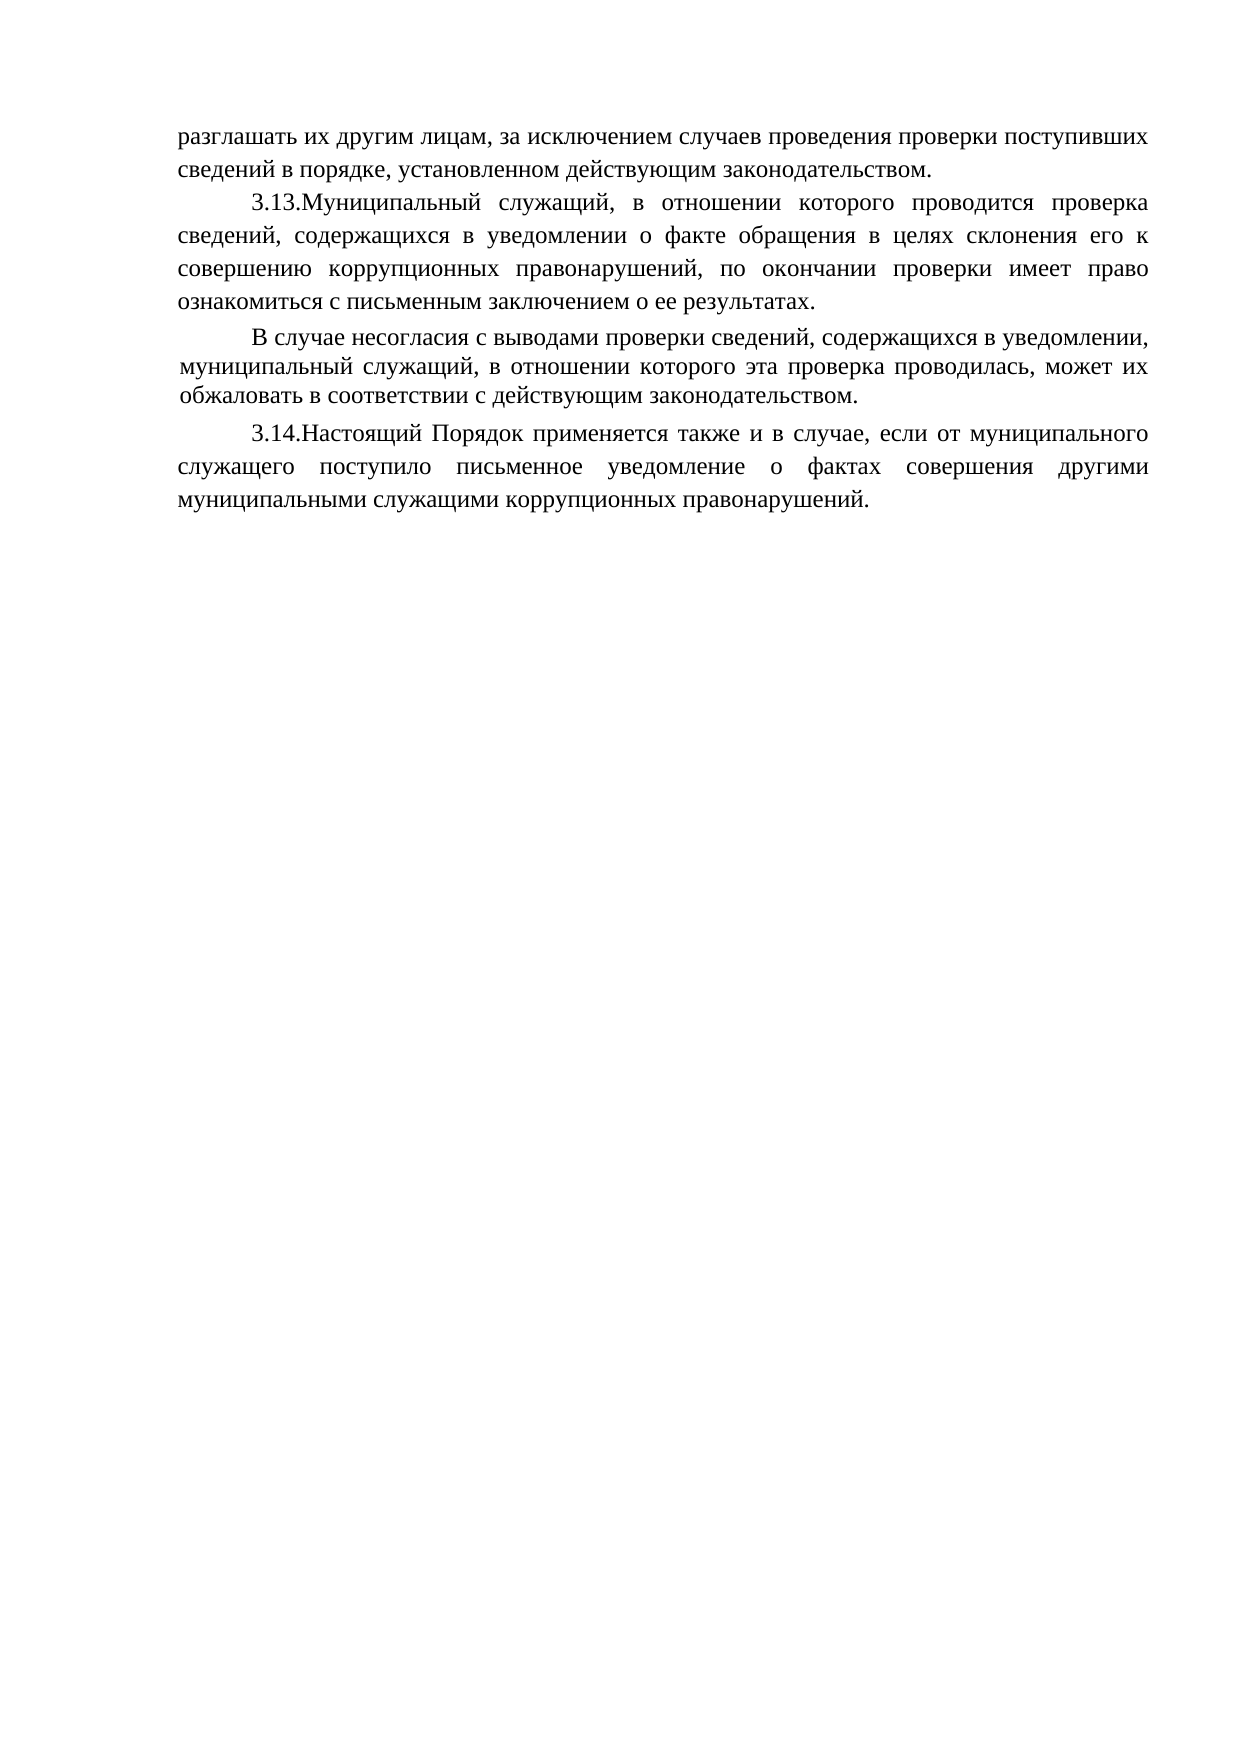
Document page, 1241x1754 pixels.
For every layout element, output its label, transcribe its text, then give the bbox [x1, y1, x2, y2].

text 3.13.Муниципальный служащий, в отношении которого проводится проверка сведений, содержащихся в уведомлении о факте обращения в целях склонения его к совершению коррупционных правонарушений, по окончании проверки имеет право ознакомиться с письменным заключением о ее результатах. [177, 184, 1149, 316]
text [177, 118, 1149, 184]
text 3.14.Настоящий Порядок применяется также и в случае, если от муниципального служащего поступило письменное уведомление о фактах совершения другими муниципальными служащими коррупционных правонарушений. [177, 415, 1149, 514]
text В случае несогласия с выводами проверки сведений, содержащихся в уведомлении, муниципальный служащий, в отношении которого эта проверка проводилась, может их обжаловать в соответствии с действующим законодательством. [179, 322, 1149, 409]
